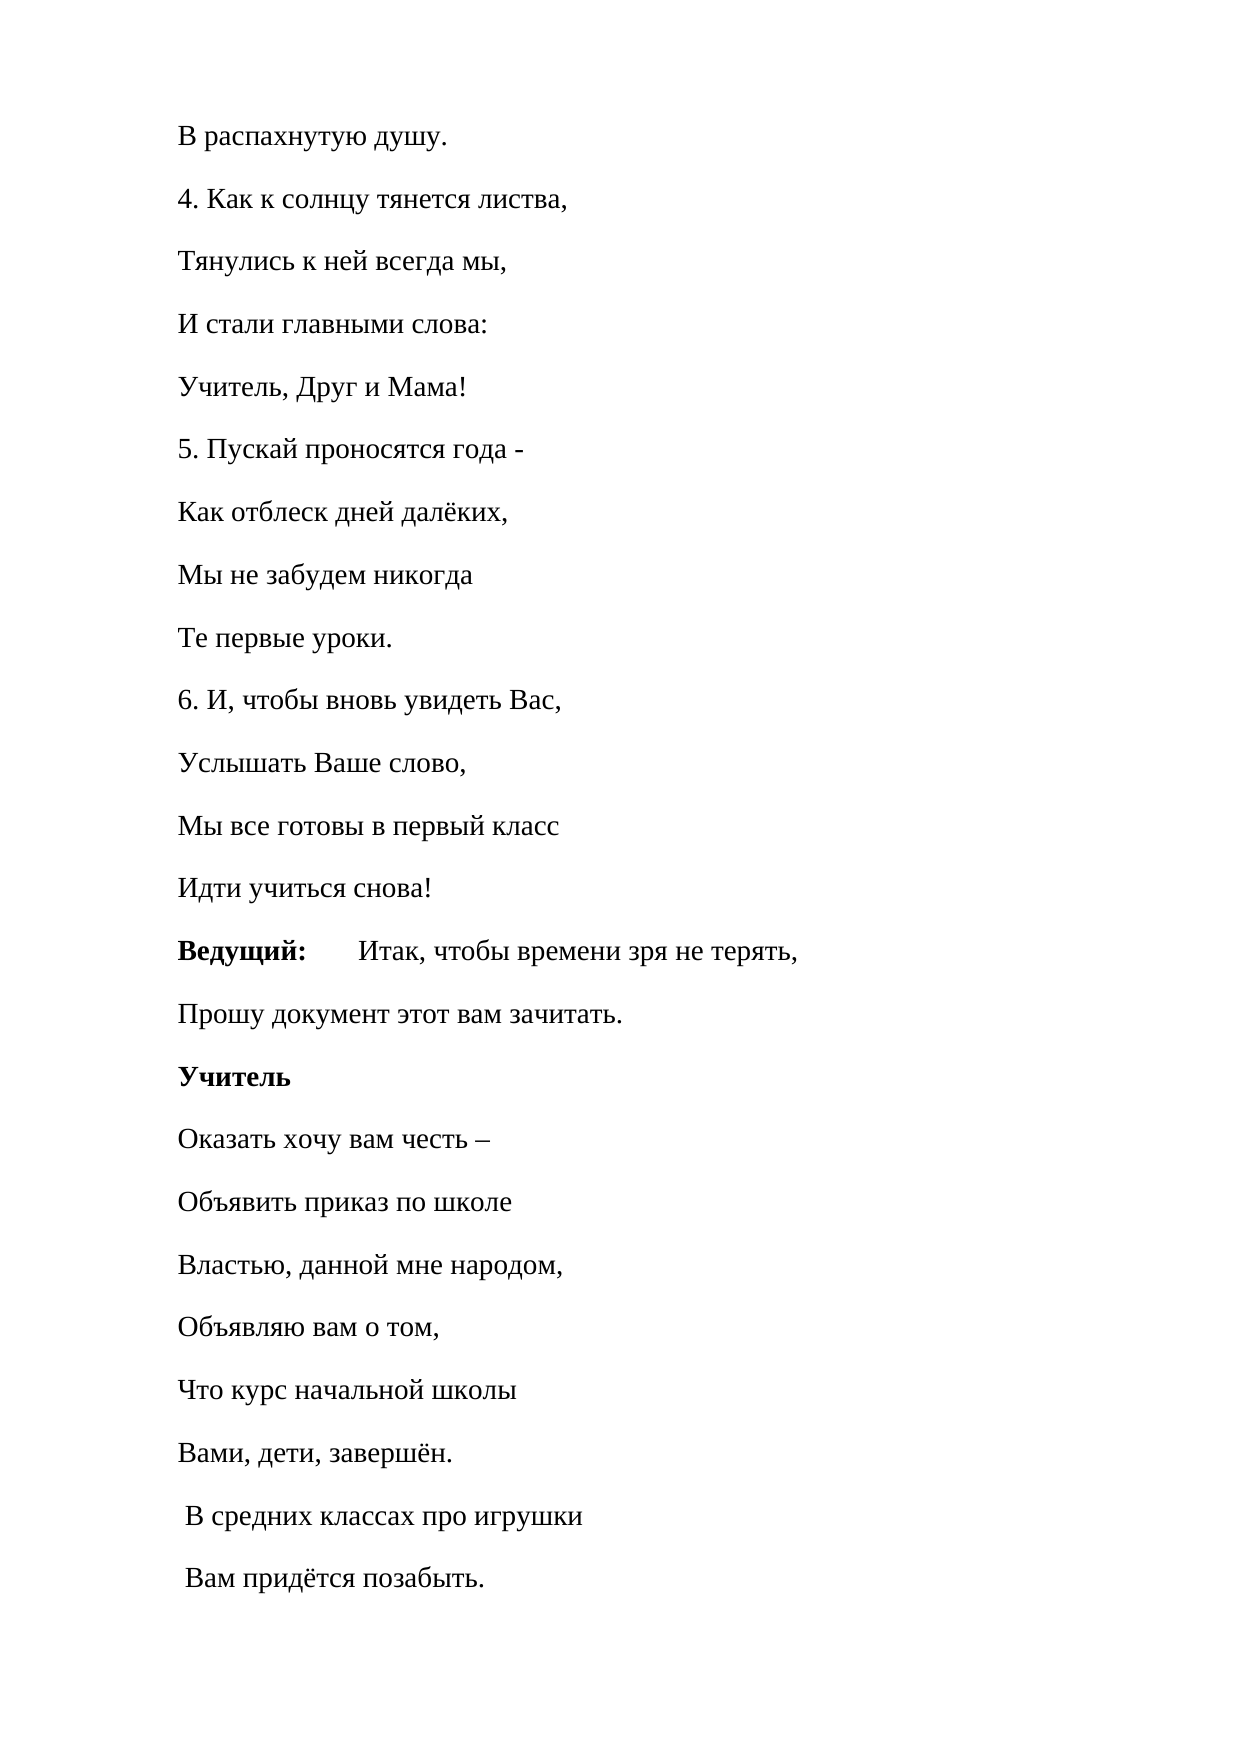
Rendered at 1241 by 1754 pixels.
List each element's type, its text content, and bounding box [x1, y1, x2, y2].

text Те первые уроки. [177, 620, 1152, 653]
text Что курс начальной школы [177, 1372, 1152, 1406]
text Мы не забудем никогда [177, 557, 1152, 591]
text Властью, данной мне народом, [177, 1247, 1152, 1280]
text И стали главными слова: [177, 306, 1152, 340]
text 6. И, чтобы вновь увидеть Вас, [177, 682, 1152, 716]
text 4. Как к солнцу тянется листва, [177, 181, 1152, 214]
text Ведущий: Итак, чтобы времени зря не терять, [177, 933, 1152, 967]
text Тянулись к ней всегда мы, [177, 243, 1152, 277]
text Вам придётся позабыть. [177, 1560, 1152, 1594]
text Как отблеск дней далёких, [177, 494, 1152, 528]
text Вами, дети, завершён. [177, 1435, 1152, 1468]
text Идти учиться снова! [177, 871, 1152, 904]
text В распахнутую душу. [177, 118, 1152, 152]
text 5. Пускай проносятся года - [177, 432, 1152, 465]
text Учитель, Друг и Мама! [177, 369, 1152, 402]
text Мы все готовы в первый класс [177, 808, 1152, 841]
text Объявляю вам о том, [177, 1309, 1152, 1343]
text Прошу документ этот вам зачитать. [177, 996, 1152, 1029]
text В средних классах про игрушки [177, 1498, 1152, 1531]
text Объявить приказ по школе [177, 1184, 1152, 1218]
text Учитель [177, 1059, 1152, 1092]
text Услышать Ваше слово, [177, 745, 1152, 779]
text Оказать хочу вам честь – [177, 1121, 1152, 1155]
